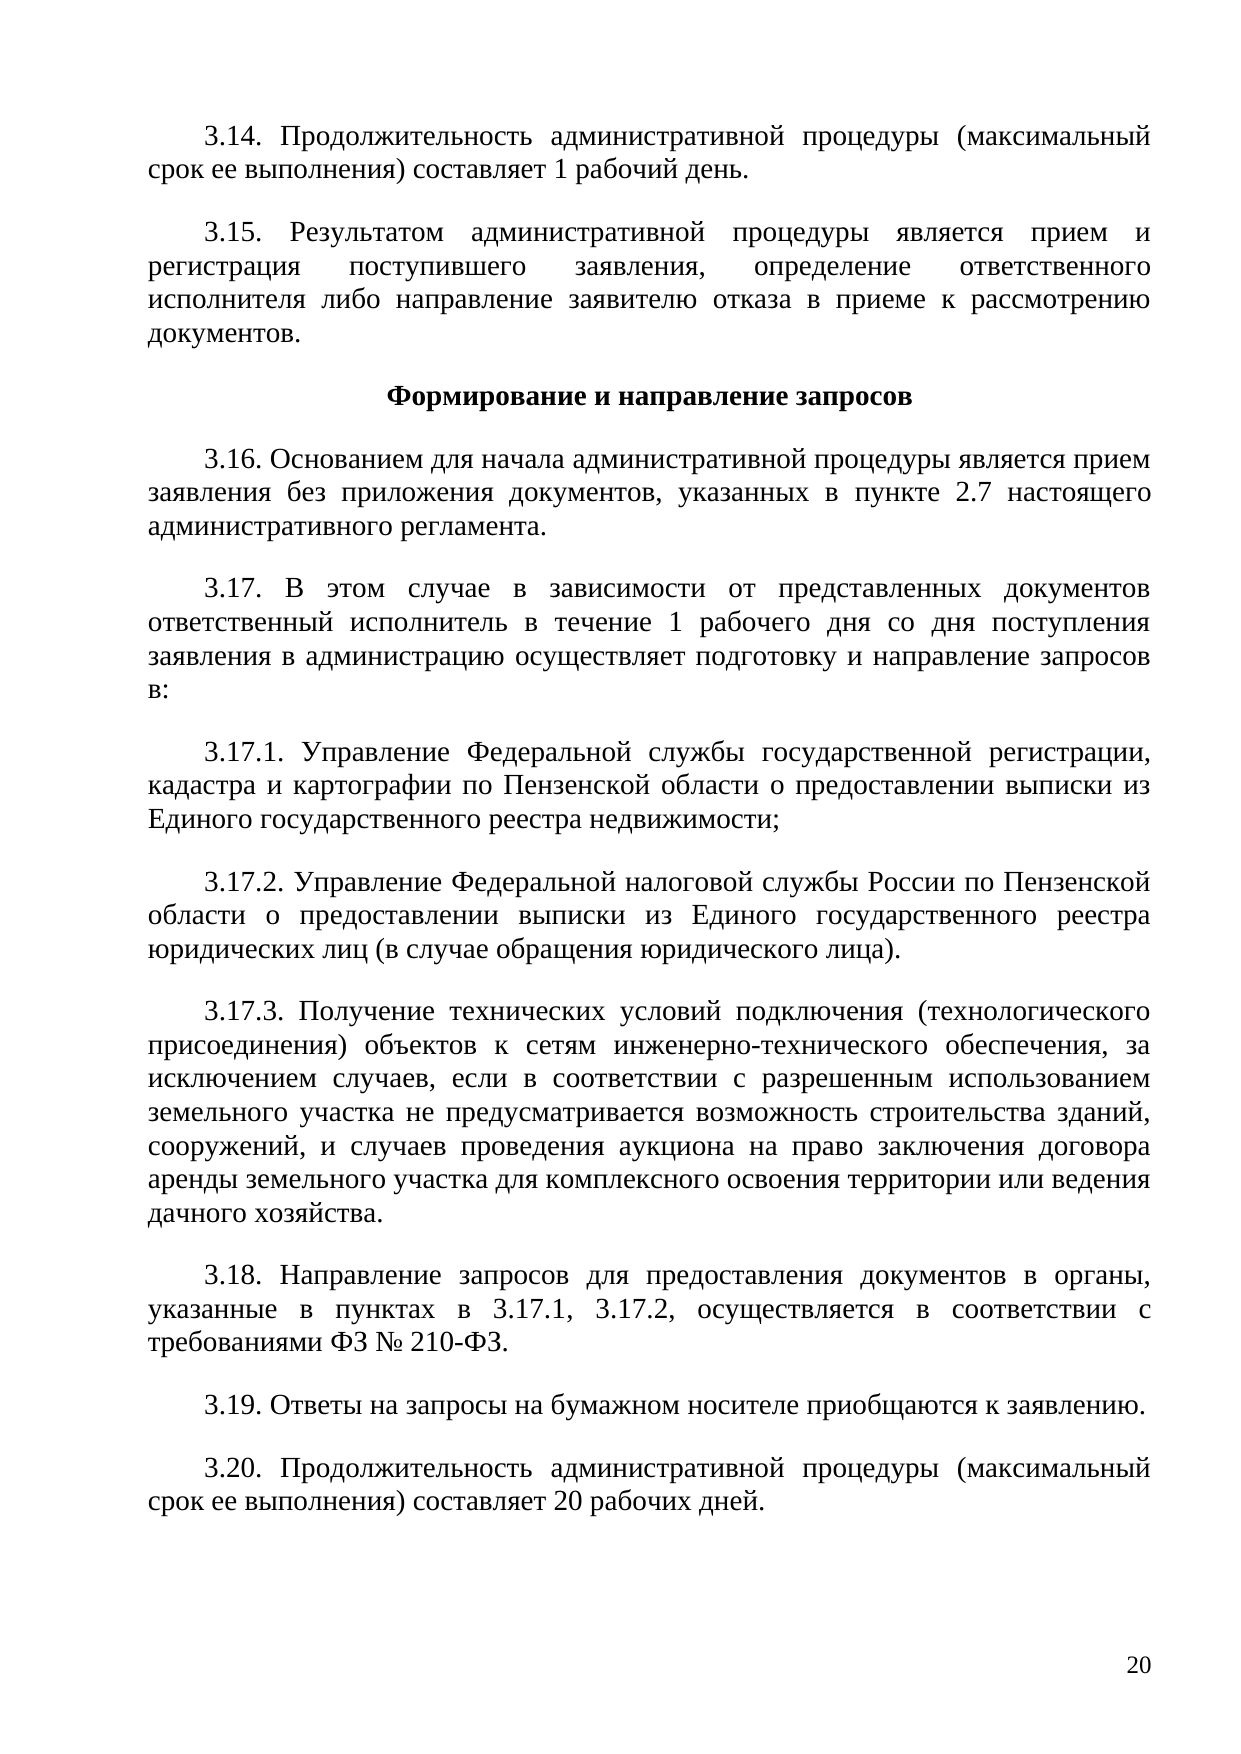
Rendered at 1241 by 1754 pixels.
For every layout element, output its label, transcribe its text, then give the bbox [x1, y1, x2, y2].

text 3.18. Направление запросов для предоставления документов в органы, указанные в пунктах в 3.17.1, 3.17.2, осуществляется в соответствии с требованиями ФЗ № 210-ФЗ. [148, 1257, 1152, 1358]
text 3.20. Продолжительность административной процедуры (максимальный срок ее выполнения) составляет 20 рабочих дней. [148, 1450, 1152, 1517]
text 3.17.1. Управление Федеральной службы государственной регистрации, кадастра и картографии по Пензенской области о предоставлении выписки из Единого государственного реестра недвижимости; [148, 734, 1152, 834]
text 3.15. Результатом административной процедуры является прием и регистрация поступившего заявления, определение ответственного исполнителя либо направление заявителю отказа в приеме к рассмотрению документов. [148, 214, 1152, 348]
text 3.19. Ответы на запросы на бумажном носителе приобщаются к заявлению. [148, 1387, 1152, 1421]
text 3.17.3. Получение технических условий подключения (технологического присоединения) объектов к сетям инженерно-технического обеспечения, за исключением случаев, если в соответствии с разрешенным использованием земельного участка не предусматривается возможность строительства зданий, сооружений, и случаев проведения аукциона на право заключения договора аренды земельного участка для комплексного освоения территории или ведения дачного хозяйства. [148, 993, 1152, 1228]
text 3.17. В этом случае в зависимости от представленных документов ответственный исполнитель в течение 1 рабочего дня со дня поступления заявления в администрацию осуществляет подготовку и направление запросов в: [148, 571, 1152, 705]
text 3.16. Основанием для начала административной процедуры является прием заявления без приложения документов, указанных в пункте 2.7 настоящего административного регламента. [148, 441, 1152, 541]
text Формирование и направление запросов [148, 378, 1152, 411]
text 3.14. Продолжительность административной процедуры (максимальный срок ее выполнения) составляет 1 рабочий день. [148, 118, 1152, 185]
text 3.17.2. Управление Федеральной налоговой службы России по Пензенской области о предоставлении выписки из Единого государственного реестра юридических лиц (в случае обращения юридического лица). [148, 864, 1152, 964]
